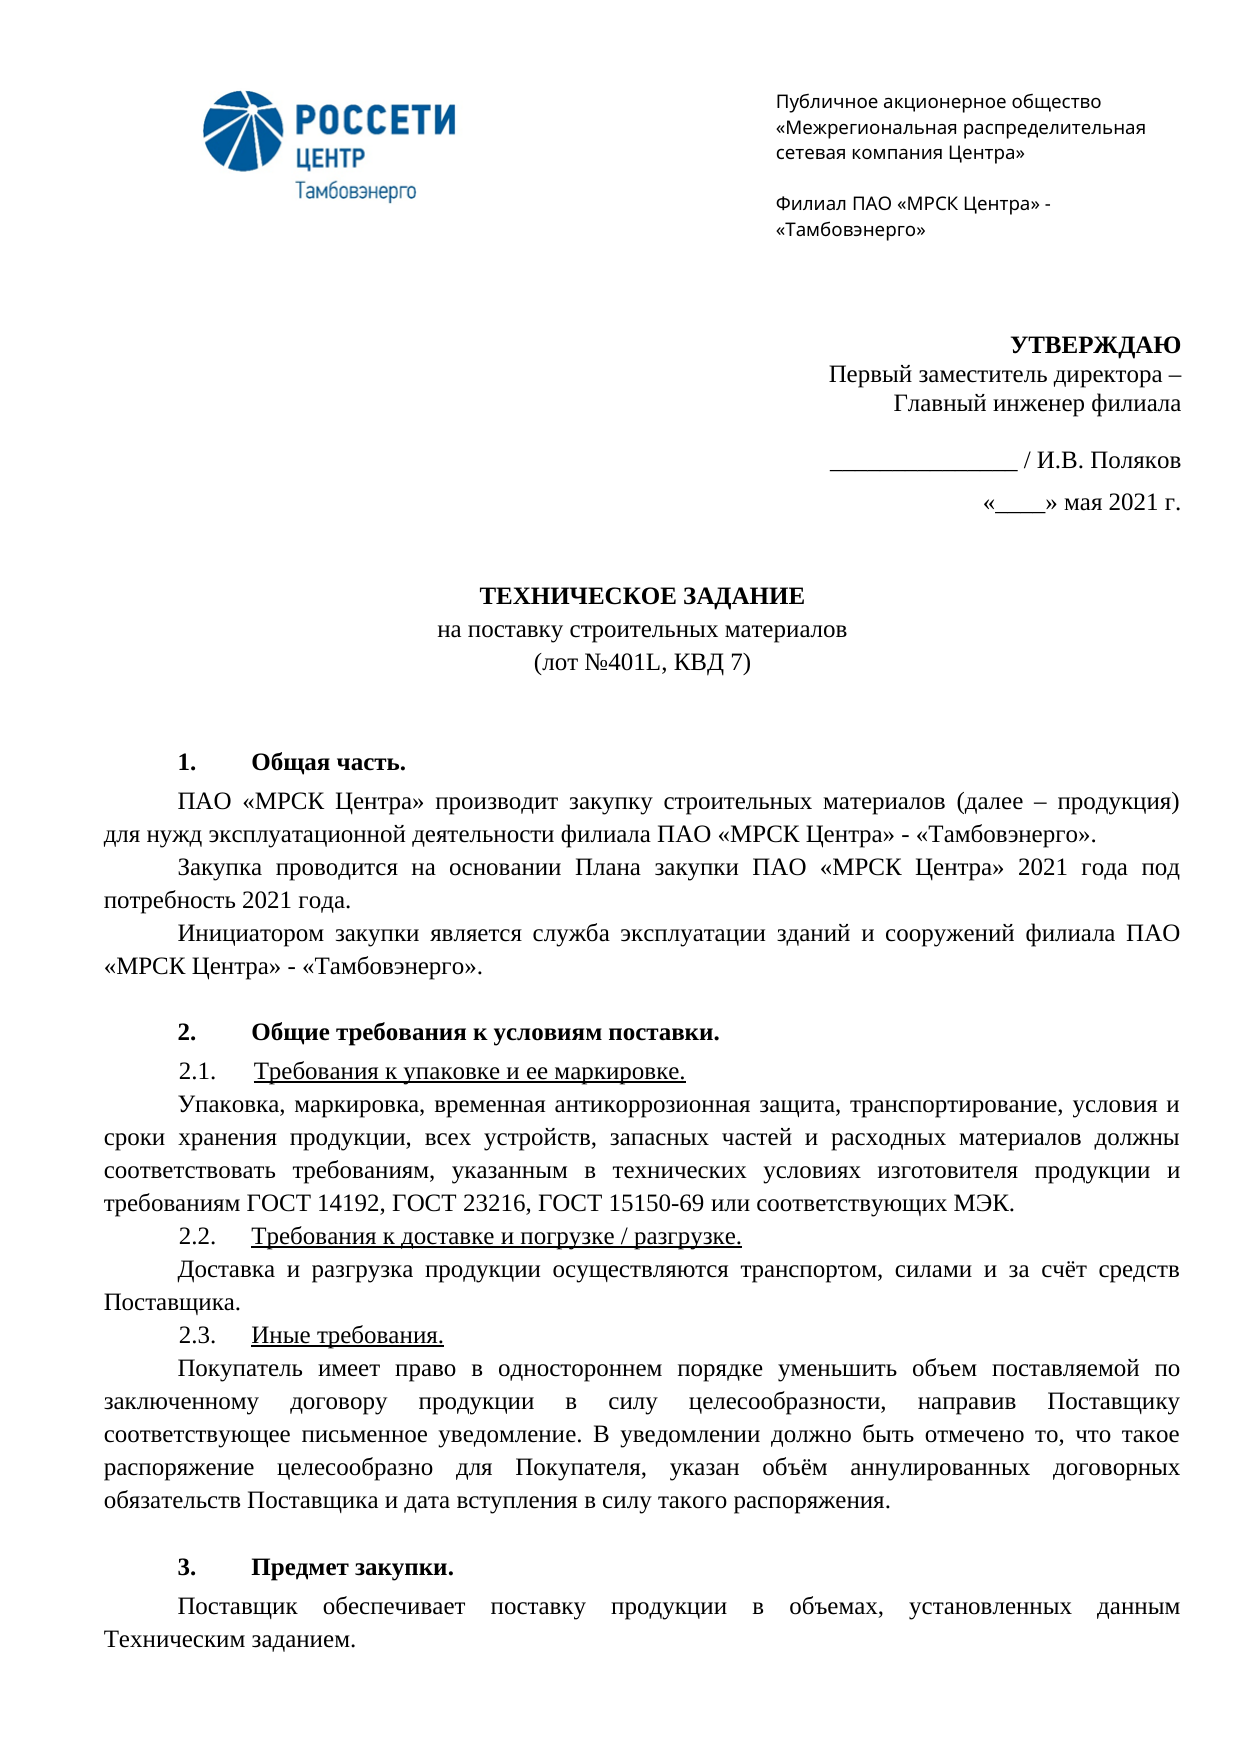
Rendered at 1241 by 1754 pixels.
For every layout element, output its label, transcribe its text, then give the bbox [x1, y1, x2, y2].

list Общая часть. [103, 747, 1181, 775]
text УТВЕРЖДАЮ [664, 330, 1181, 359]
text Главный инженер филиала [664, 388, 1181, 417]
text (лот №401L, КВД 7) [103, 647, 1181, 676]
list Общие требования к условиям поставки. [103, 1017, 1181, 1046]
text Закупка проводится на основании Плана закупки ПАО «МРСК Центра» 2021 года под потребность 2021 года. [103, 852, 1181, 914]
text ПАО «МРСК Центра» производит закупку строительных материалов (далее – продукция) для нужд эксплуатационной деятельности филиала ПАО «МРСК Центра» - «Тамбовэнерго». [103, 786, 1181, 848]
list Иные требования. [103, 1320, 1181, 1349]
list Требования к доставке и погрузке / разгрузке. [103, 1221, 1181, 1250]
text «____» мая 2021 г. [664, 487, 1181, 515]
text Первый заместитель директора – [664, 359, 1181, 388]
text Инициатором закупки является служба эксплуатации зданий и сооружений филиала ПАО «МРСК Центра» - «Тамбовэнерго». [103, 918, 1181, 980]
text ТЕХНИЧЕСКОЕ ЗАДАНИЕ [103, 581, 1181, 610]
text Доставка и разгрузка продукции осуществляются транспортом, силами и за счёт средств Поставщика. [103, 1254, 1181, 1316]
text Упаковка, маркировка, временная антикоррозионная защита, транспортирование, условия и сроки хранения продукции, всех устройств, запасных частей и расходных материалов должны соответствовать требованиям, указанным в технических условиях изготовителя продукции и требованиям ГОСТ 14192, ГОСТ 23216, ГОСТ 15150-69 или соответствующих МЭК. [103, 1089, 1181, 1217]
text _______________ / И.В. Поляков [664, 445, 1181, 474]
table_header Публичное акционерное общество «Межрегиональная распределительная сетевая компания Центра» Филиал ПАО «МРСК Центра» - «Тамбовэнерго» [764, 89, 1193, 242]
list Требования к упаковке и ее маркировке. [178, 1056, 1181, 1085]
list Предмет закупки. [103, 1552, 1181, 1580]
table_header [189, 89, 764, 242]
text Покупатель имеет право в одностороннем порядке уменьшить объем поставляемой по заключенному договору продукции в силу целесообразности, направив Поставщику соответствующее письменное уведомление. В уведомлении должно быть отмечено то, что такое распоряжение целесообразно для Покупателя, указан объём аннулированных договорных обязательств Поставщика и дата вступления в силу такого распоряжения. [103, 1353, 1181, 1514]
text на поставку строительных материалов [103, 614, 1181, 643]
text Поставщик обеспечивает поставку продукции в объемах, установленных данным Техническим заданием. [103, 1591, 1181, 1653]
